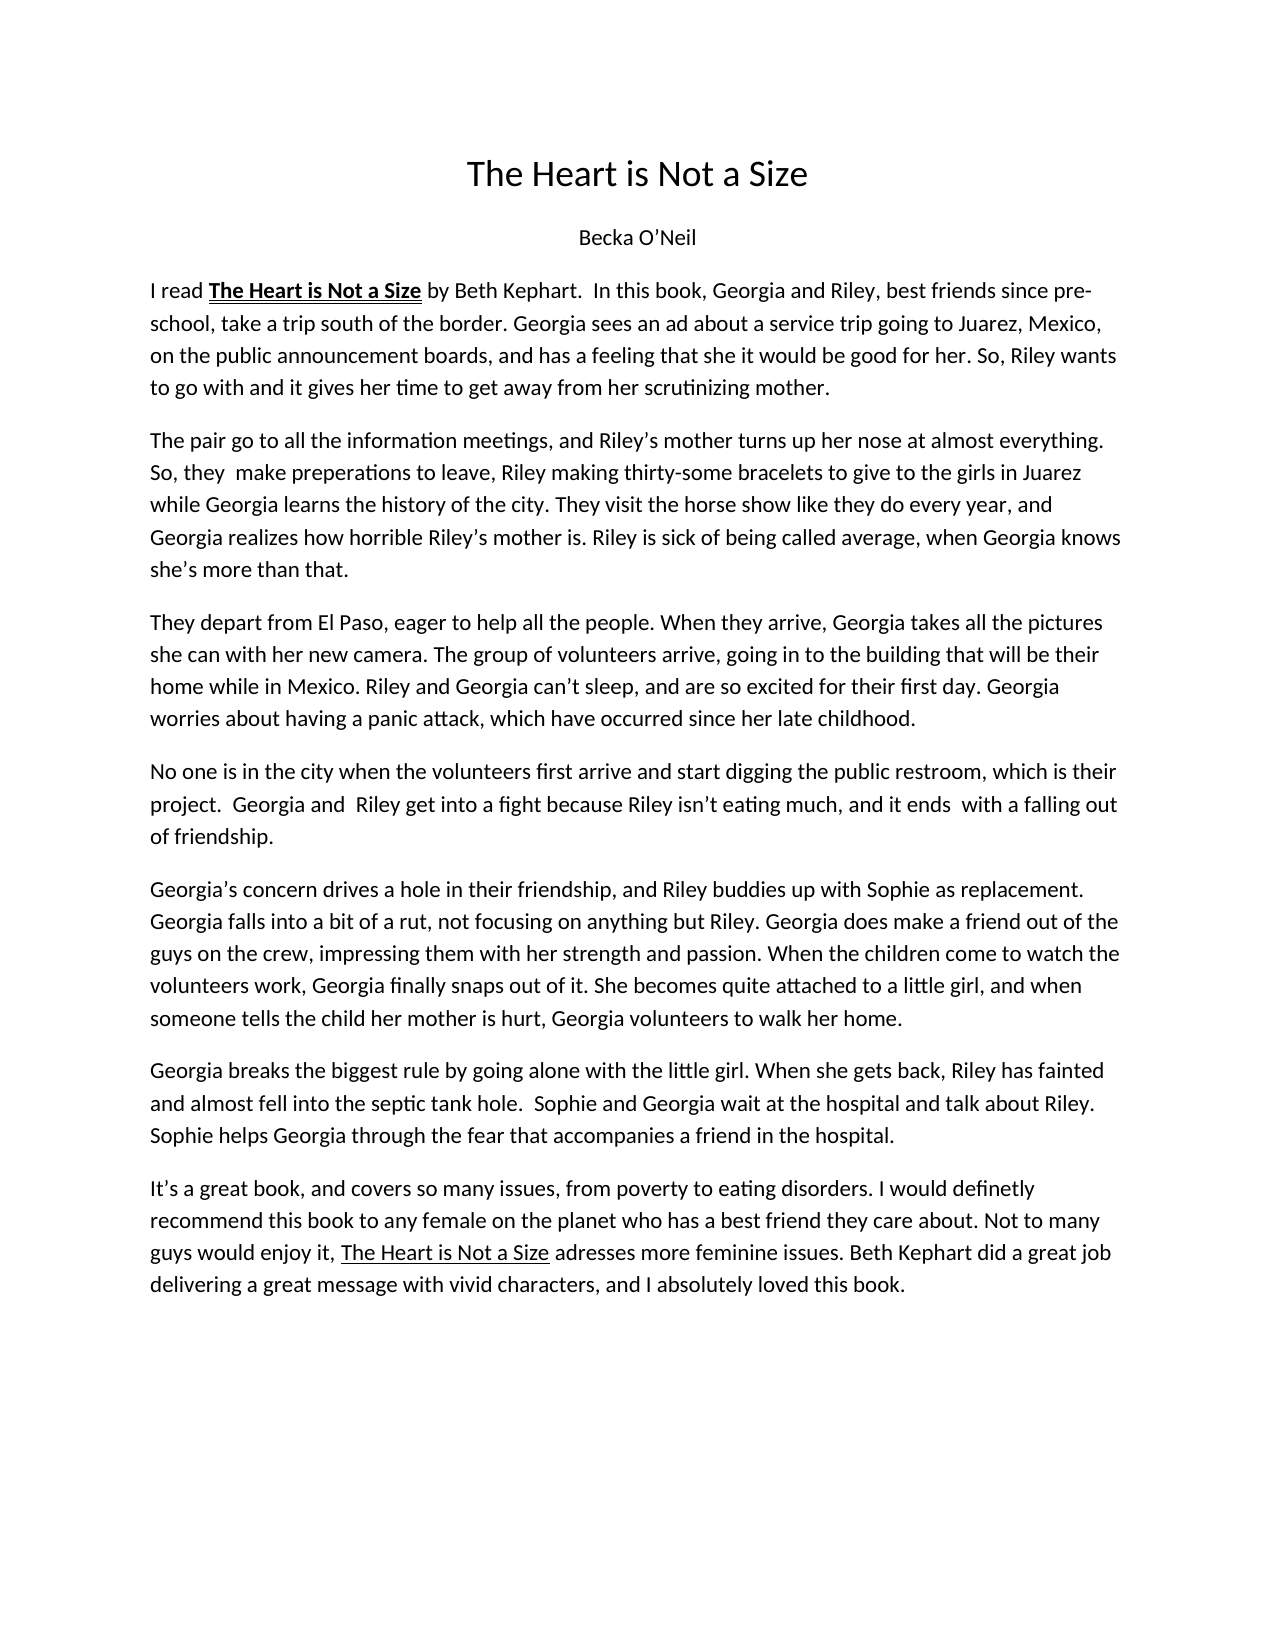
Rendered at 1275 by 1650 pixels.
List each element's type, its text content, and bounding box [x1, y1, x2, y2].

text Georgia breaks the biggest rule by going alone with the little girl. When she gets back, Riley has fainted and almost fell into the septic tank hole. Sophie and Georgia wait at the hospital and talk about Riley. Sophie helps Georgia through the fear that accompanies a friend in the hospital. [150, 1057, 1125, 1149]
text Becka O’Neil [150, 223, 1125, 252]
text The Heart is Not a Size [150, 150, 1125, 196]
text It’s a great book, and covers so many issues, from poverty to eating disorders. I would definetly recommend this book to any female on the planet who has a best friend they care about. Not to many guys would enjoy it, The Heart is Not a Size adresses more feminine issues. Beth Kephart did a great job delivering a great message with vivid characters, and I absolutely loved this book. [150, 1174, 1125, 1299]
text They depart from El Paso, eager to help all the people. When they arrive, Georgia takes all the pictures she can with her new camera. The group of volunteers arrive, going in to the building that will be their home while in Mexico. Riley and Georgia can’t sleep, and are so excited for their first day. Georgia worries about having a panic attack, which have occurred since her late childhood. [150, 608, 1125, 732]
text I read The Heart is Not a Size by Beth Kephart. In this book, Georgia and Riley, best friends since pre-school, take a trip south of the border. Georgia sees an ad about a service trip going to Juarez, Mexico, on the public announcement boards, and has a feeling that she it would be good for her. So, Riley wants to go with and it gives her time to get away from her scrutinizing mother. [150, 277, 1125, 401]
text The pair go to all the information meetings, and Riley’s mother turns up her nose at almost everything. So, they make preperations to leave, Riley making thirty-some bracelets to give to the girls in Juarez while Georgia learns the history of the city. They visit the horse show like they do every year, and Georgia realizes how horrible Riley’s mother is. Riley is sick of being called average, when Georgia knows she’s more than that. [150, 426, 1125, 583]
text Georgia’s concern drives a hole in their friendship, and Riley buddies up with Sophie as replacement. Georgia falls into a bit of a rut, not focusing on anything but Riley. Georgia does make a friend out of the guys on the crew, impressing them with her strength and passion. When the children come to watch the volunteers work, Georgia finally snaps out of it. She becomes quite attached to a little girl, and when someone tells the child her mother is hurt, Georgia volunteers to walk her home. [150, 875, 1125, 1032]
text No one is in the city when the volunteers first arrive and start digging the public restroom, which is their project. Georgia and Riley get into a fight because Riley isn’t eating much, and it ends with a falling out of friendship. [150, 757, 1125, 850]
